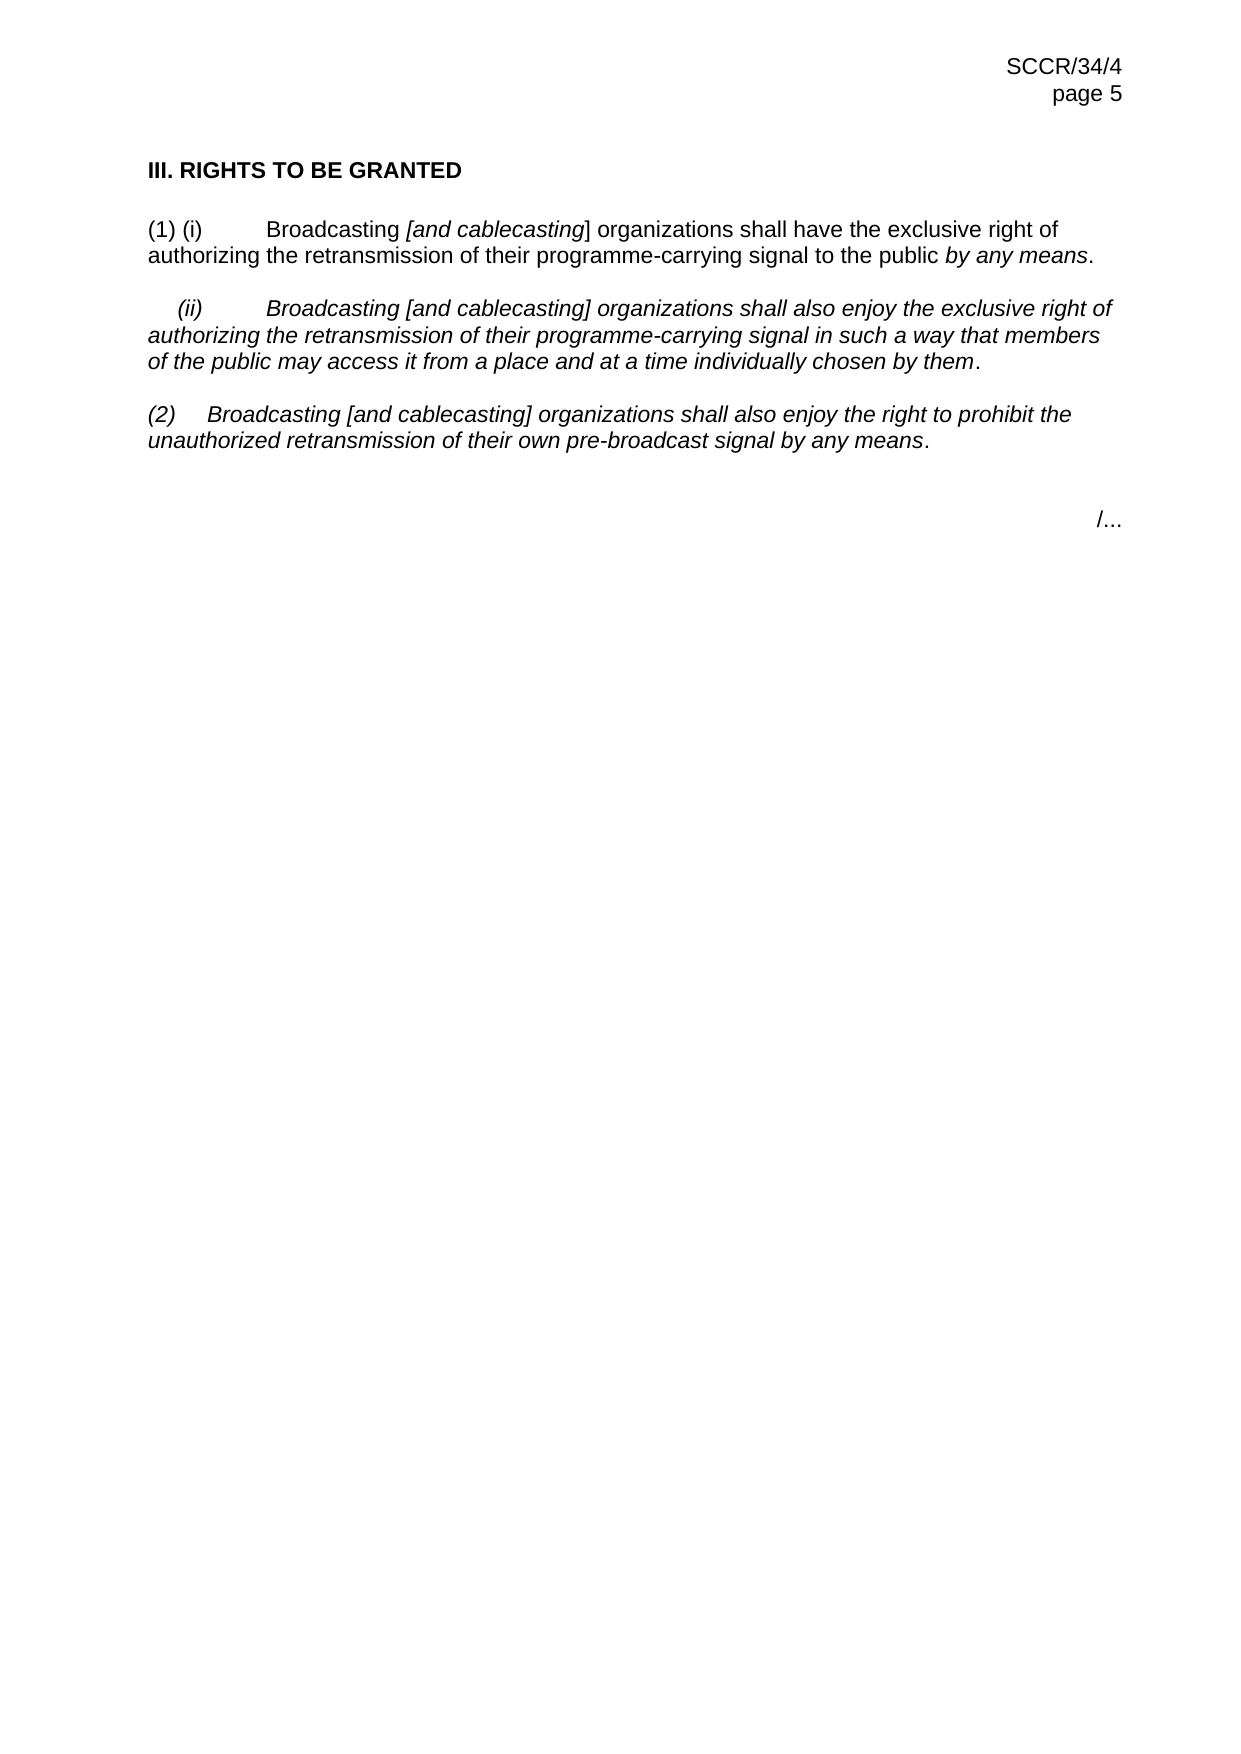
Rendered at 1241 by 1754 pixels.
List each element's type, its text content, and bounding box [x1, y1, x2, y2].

text /... [148, 506, 1122, 532]
text (ii) Broadcasting [and cablecasting] organizations shall also enjoy the exclusive right of authorizing the retransmission of their programme-carrying signal in such a way that members of the public may access it from a place and at a time individually chosen by them. [148, 295, 1122, 374]
text (1) (i) Broadcasting [and cablecasting] organizations shall have the exclusive right of authorizing the retransmission of their programme-carrying signal to the public by any means. [148, 216, 1122, 269]
text (2) Broadcasting [and cablecasting] organizations shall also enjoy the right to prohibit the unauthorized retransmission of their own pre-broadcast signal by any means. [148, 401, 1122, 453]
subtitle III. RIGHTS TO BE GRANTED [148, 157, 1122, 183]
